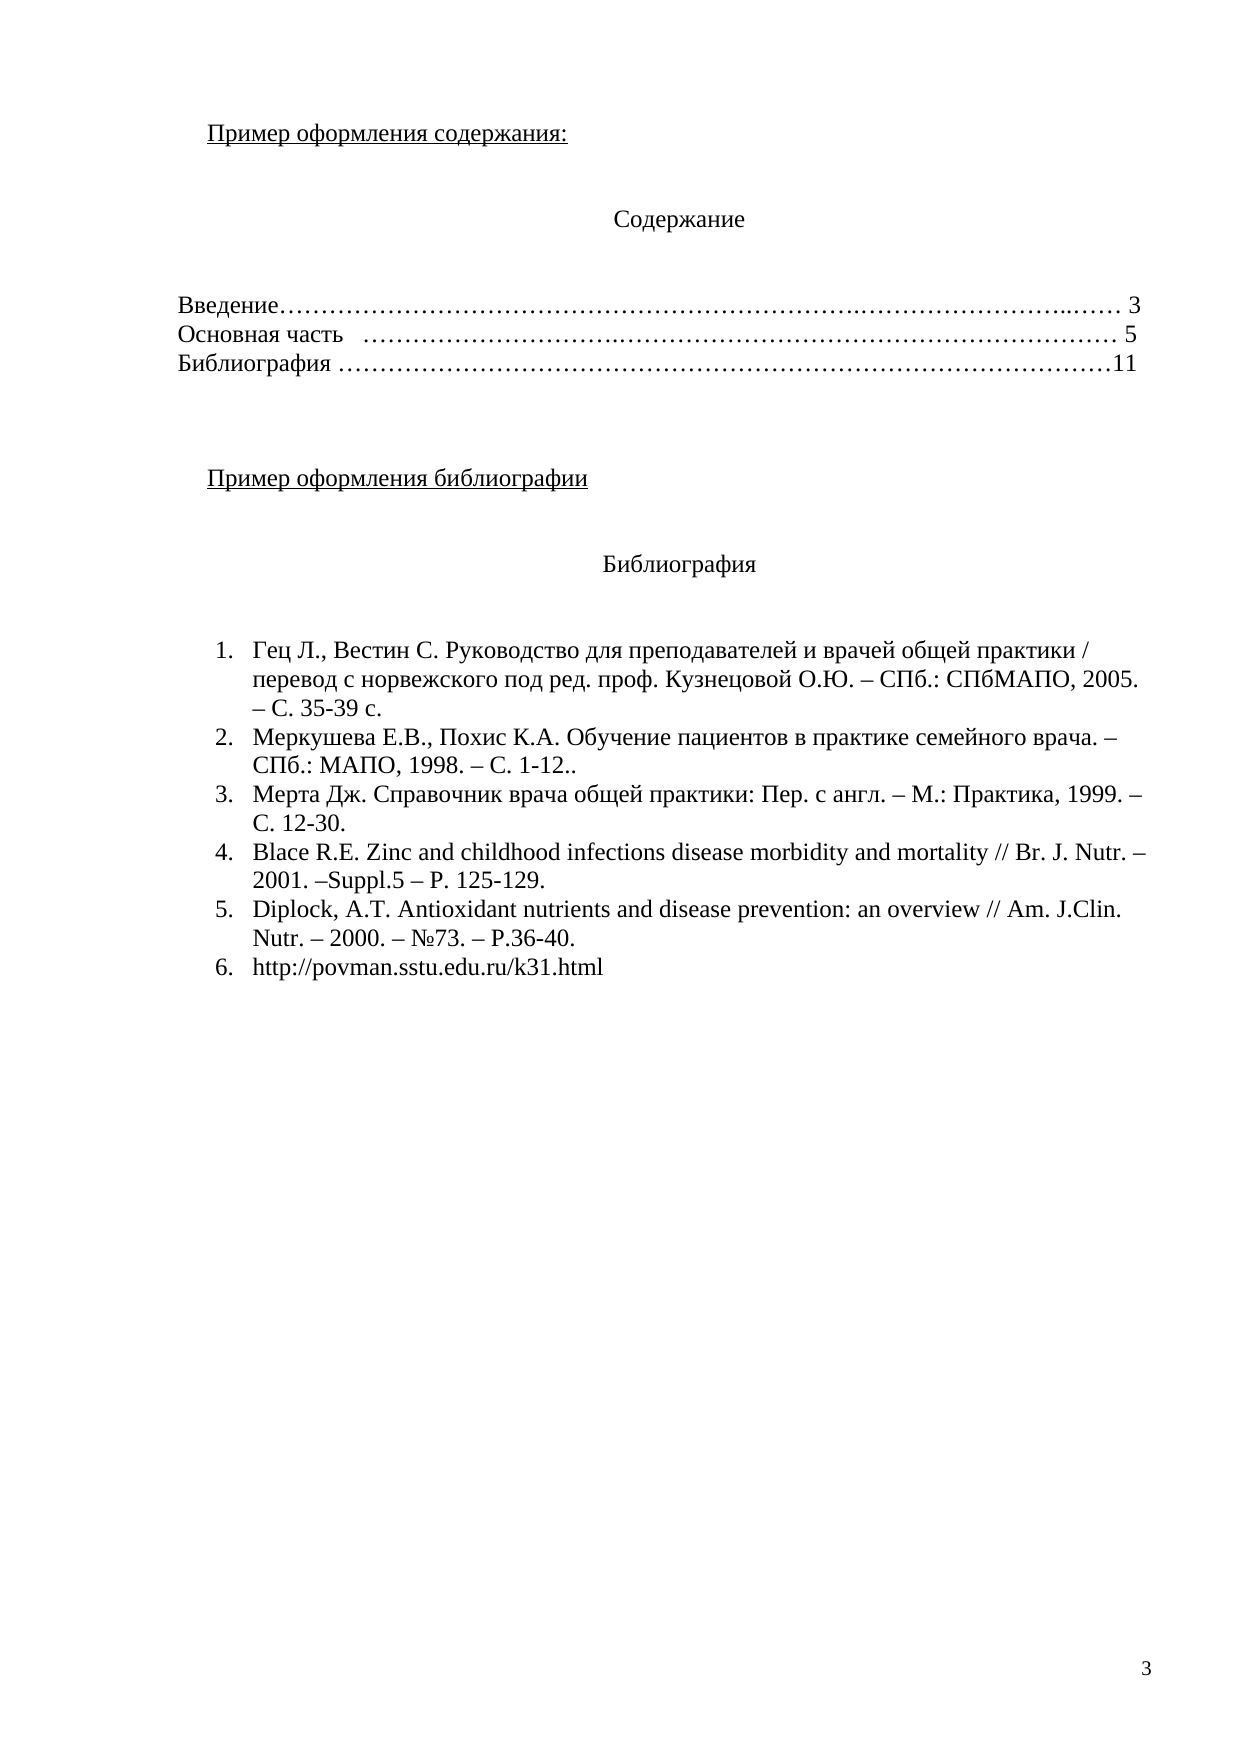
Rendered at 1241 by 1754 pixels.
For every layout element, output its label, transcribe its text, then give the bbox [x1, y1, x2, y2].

list Blace R.E. Zinc and childhood infections disease morbidity and mortality // Br. J. Nutr. – 2001. –Suppl.5 – P. 125-129. [215, 837, 1152, 894]
list http://povman.sstu.edu.ru/k31.html [215, 952, 1152, 981]
text Основная часть ………………………….…………………………………………………… 5 [177, 319, 1152, 348]
list Гец Л., Вестин С. Руководство для преподавателей и врачей общей практики / перевод с норвежского под ред. проф. Кузнецовой О.Ю. – СПб.: СПбМАПО, 2005. – С. 35-39 с. [215, 636, 1152, 722]
text Содержание [177, 204, 1152, 233]
list Мерта Дж. Справочник врача общей практики: Пер. с англ. – М.: Практика, 1999. – С. 12-30. [215, 779, 1152, 837]
text Пример оформления библиографии [177, 463, 1152, 492]
text Библиография …………………………………………………………………………………11 [177, 348, 1152, 377]
list Меркушева Е.В., Похис К.А. Обучение пациентов в практике семейного врача. – СПб.: МАПО, 1998. – С. 1-12.. [215, 722, 1152, 779]
list Diplock, A.T. Antioxidant nutrients and disease prevention: an overview // Am. J.Clin. Nutr. – 2000. – №73. – P.36-40. [215, 894, 1152, 952]
text Введение…………………………………………………………….……………………..…… 3 [177, 291, 1152, 319]
text Пример оформления содержания: [177, 118, 1152, 147]
text Библиография [177, 549, 1152, 578]
